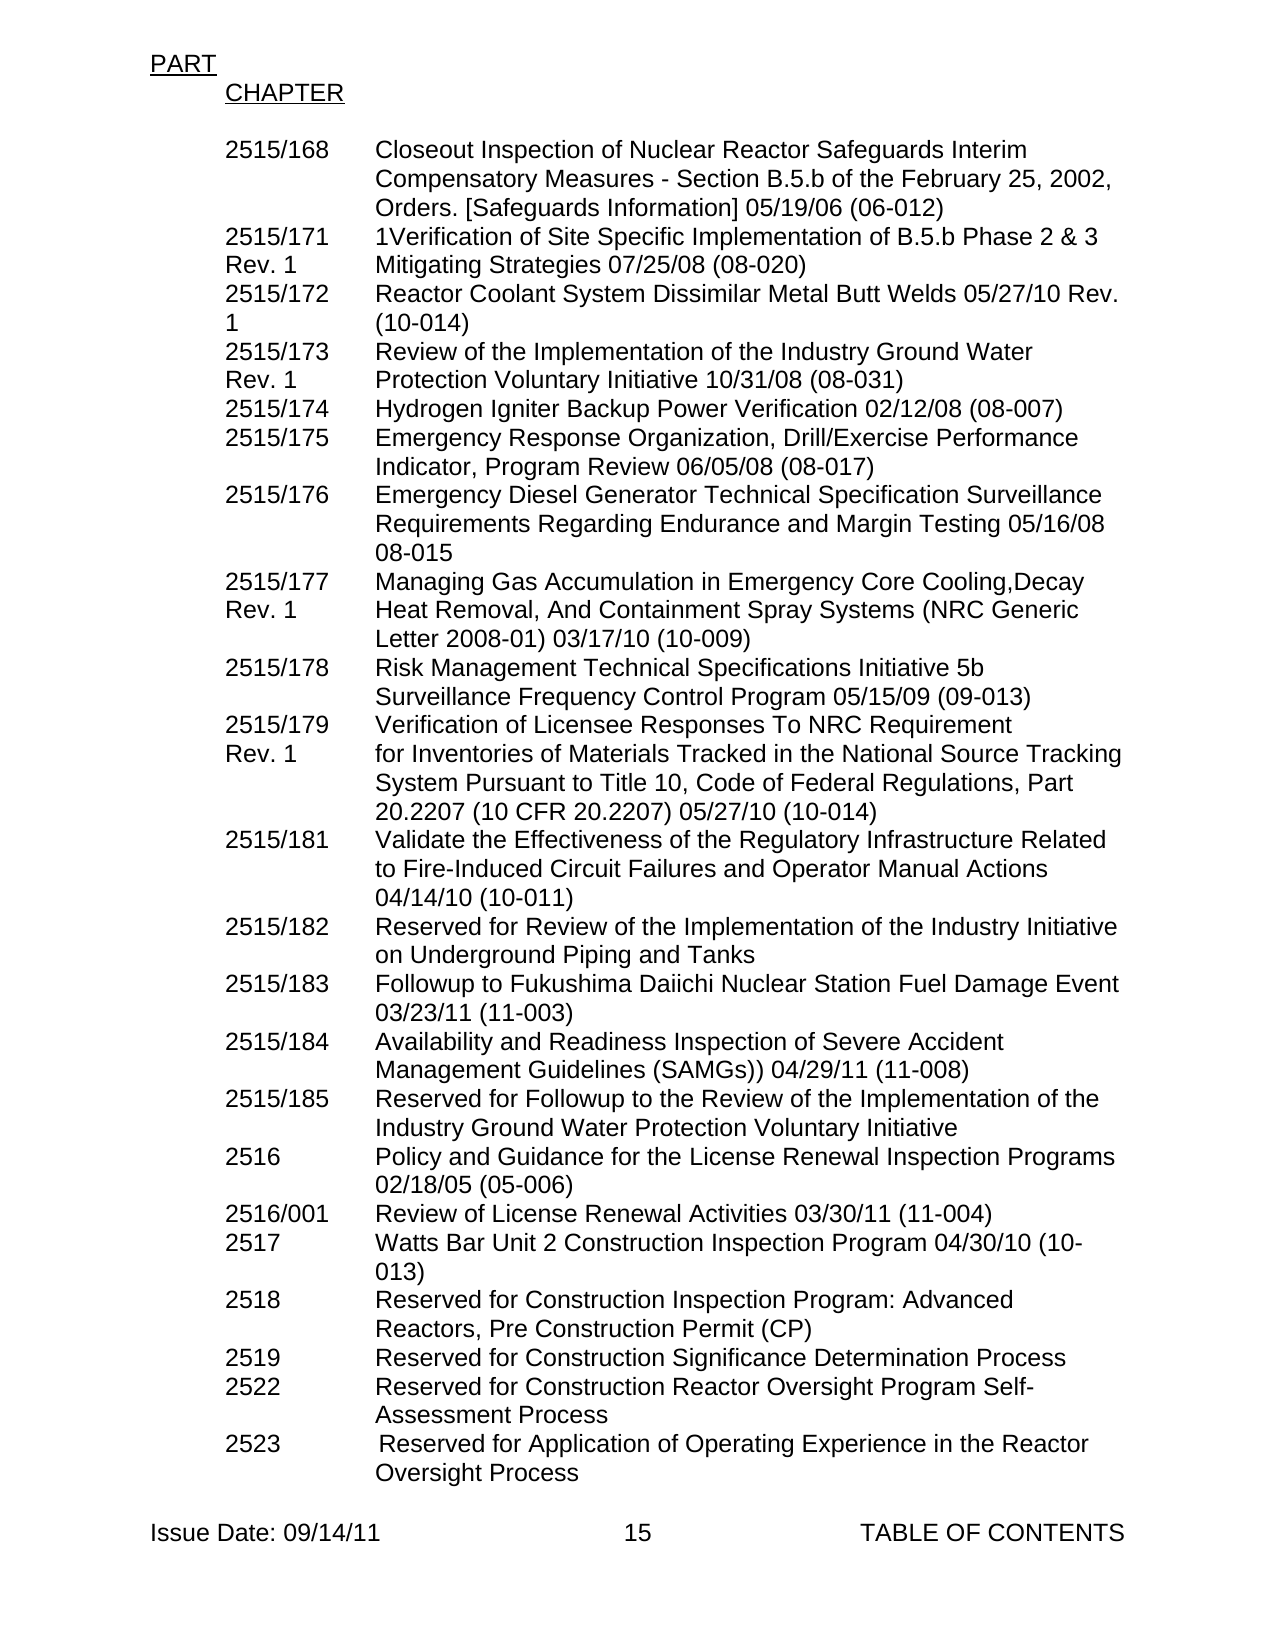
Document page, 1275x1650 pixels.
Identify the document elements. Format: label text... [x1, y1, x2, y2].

text 2516 Policy and Guidance for the License Renewal Inspection Programs 02/18/05 (05-006) [225, 1142, 1125, 1199]
text 2515/178 Risk Management Technical Specifications Initiative 5b Surveillance Frequency Control Program 05/15/09 (09-013) [150, 653, 1125, 710]
text 2522 Reserved for Construction Reactor Oversight Program Self-Assessment Process [225, 1372, 1125, 1429]
text 2515/176 Emergency Diesel Generator Technical Specification Surveillance Requirements Regarding Endurance and Margin Testing 05/16/08 08-015 [225, 480, 1125, 567]
text 2515/172 Reactor Coolant System Dissimilar Metal Butt Welds 05/27/10 Rev. 1 (10-014) [225, 279, 1125, 337]
text 2523 Reserved for Application of Operating Experience in the Reactor Oversight Process [225, 1429, 1125, 1487]
text 2515/177 Managing Gas Accumulation in Emergency Core Cooling,Decay [150, 567, 1125, 595]
text 2516/001 Review of License Renewal Activities 03/30/11 (11-004) [225, 1199, 1125, 1228]
text 2515/182 Reserved for Review of the Implementation of the Industry Initiative on Underground Piping and Tanks [225, 912, 1125, 969]
text 2519 Reserved for Construction Significance Determination Process [150, 1343, 1125, 1372]
text 2517 Watts Bar Unit 2 Construction Inspection Program 04/30/10 (10-013) [150, 1228, 1125, 1285]
text 2515/181 Validate the Effectiveness of the Regulatory Infrastructure Related to Fire-Induced Circuit Failures and Operator Manual Actions 04/14/10 (10-011) [225, 825, 1125, 912]
text Rev. 1 for Inventories of Materials Tracked in the National Source Tracking System Pursuant to Title 10, Code of Federal Regulations, Part 20.2207 (10 CFR 20.2207) 05/27/10 (10-014) [225, 739, 1125, 825]
text 2518 Reserved for Construction Inspection Program: Advanced Reactors, Pre Construction Permit (CP) [225, 1285, 1125, 1343]
text Rev. 1 Heat Removal, And Containment Spray Systems (NRC Generic Letter 2008-01) 03/17/10 (10-009) [150, 595, 1125, 653]
text 2515/168 Closeout Inspection of Nuclear Reactor Safeguards Interim Compensatory Measures - Section B.5.b of the February 25, 2002, Orders. [Safeguards Information] 05/19/06 (06-012) [150, 135, 1125, 222]
text 2515/174 Hydrogen Igniter Backup Power Verification 02/12/08 (08-007) [225, 394, 1125, 423]
text 2515/173 Review of the Implementation of the Industry Ground Water [225, 337, 1125, 365]
text 2515/175 Emergency Response Organization, Drill/Exercise Performance Indicator, Program Review 06/05/08 (08-017) [225, 423, 1125, 480]
text Rev. 1 Protection Voluntary Initiative 10/31/08 (08-031) [225, 365, 1125, 394]
text 2515/171 Verification of Site Specific Implementation of B.5.b Phase 2 & 3 [225, 222, 1125, 250]
text 2515/183 Followup to Fukushima Daiichi Nuclear Station Fuel Damage Event 03/23/11 (11-003) [225, 969, 1125, 1027]
text 2515/179 Verification of Licensee Responses To NRC Requirement [225, 710, 1125, 739]
text Rev. 1 Mitigating Strategies 07/25/08 (08-020) [225, 250, 1125, 279]
text 2515/184 Availability and Readiness Inspection of Severe Accident Management Guidelines (SAMGs)) 04/29/11 (11-008) [225, 1027, 1125, 1084]
text 2515/185 Reserved for Followup to the Review of the Implementation of the Industry Ground Water Protection Voluntary Initiative [225, 1084, 1125, 1142]
